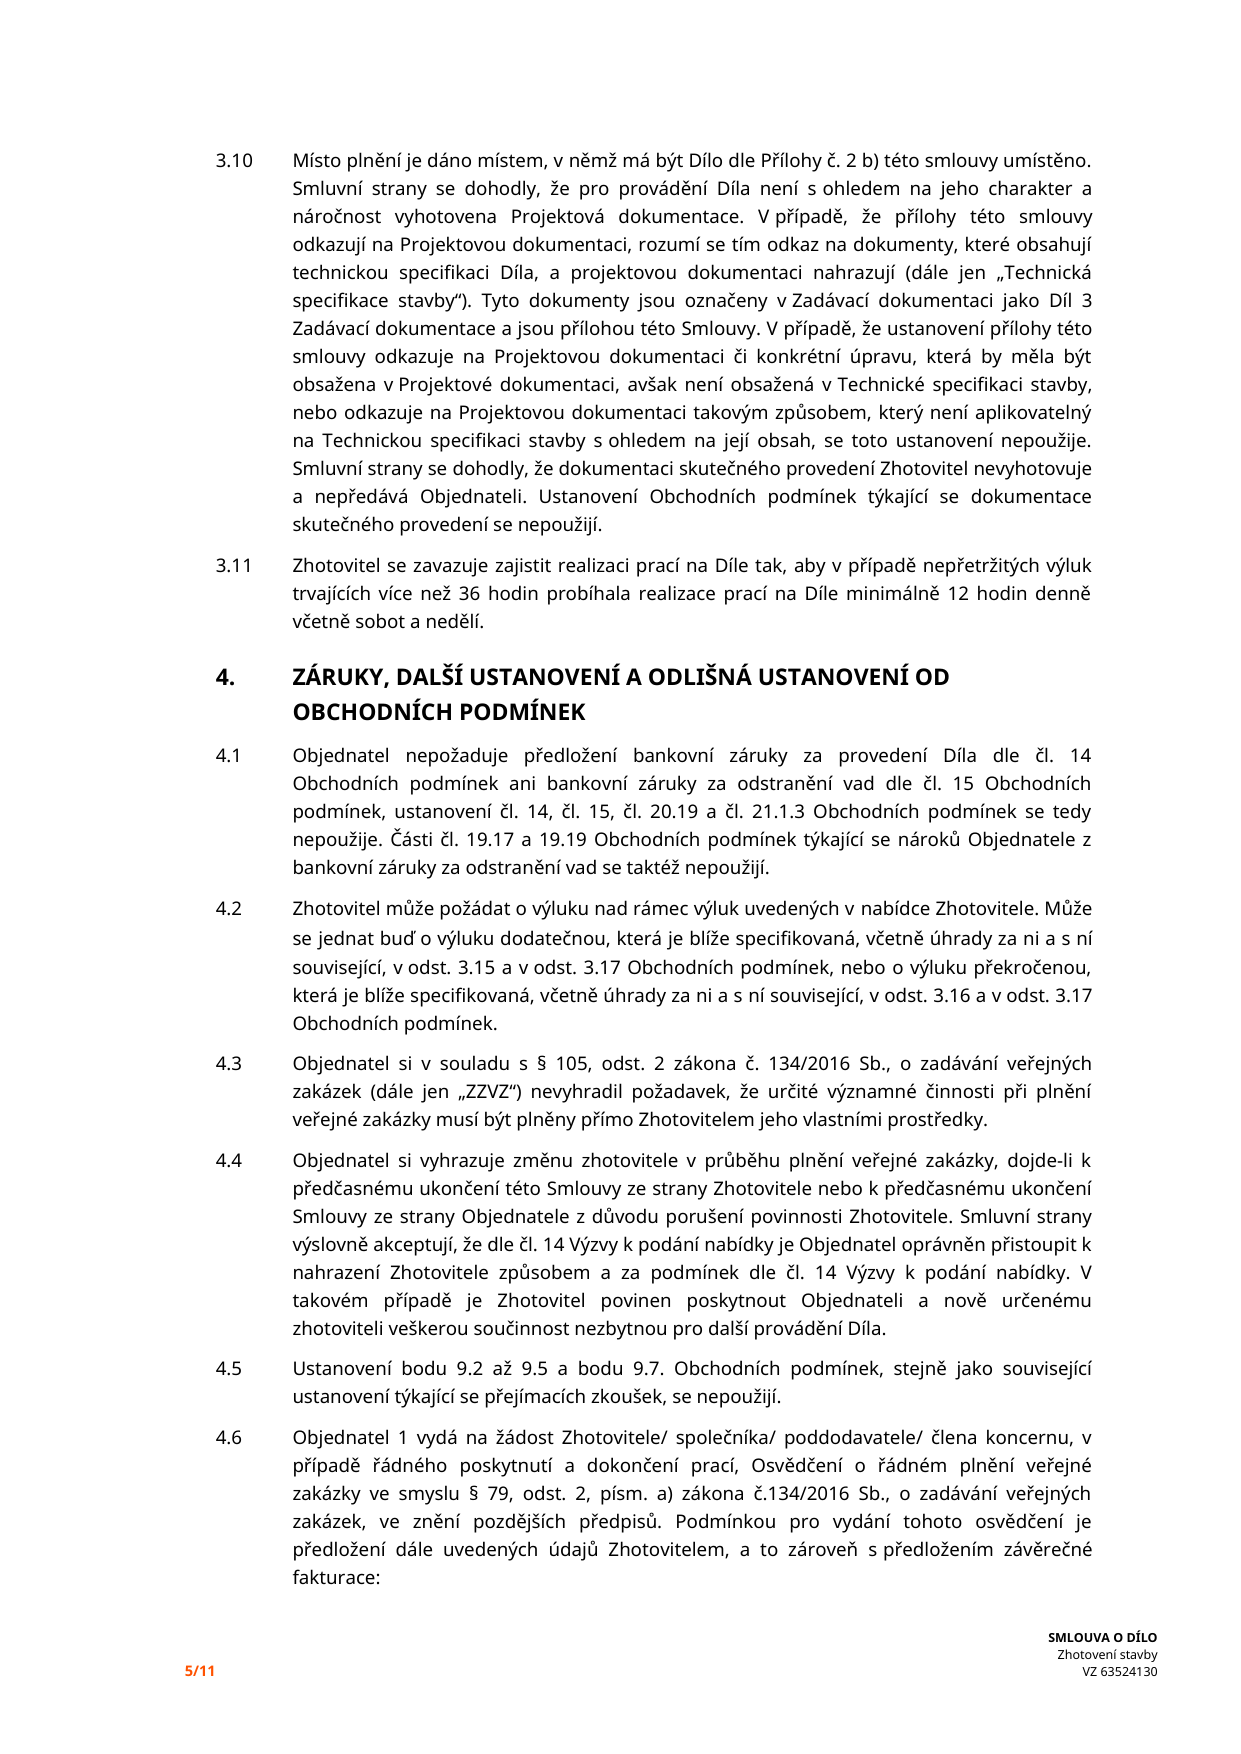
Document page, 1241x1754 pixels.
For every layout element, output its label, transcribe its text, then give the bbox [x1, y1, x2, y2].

text Objednatel si v souladu s § 105, odst. 2 zákona č. 134/2016 Sb., o zadávání veřejných zakázek (dále jen „ZZVZ“) nevyhradil požadavek, že určité významné činnosti při plnění veřejné zakázky musí být plněny přímo Zhotovitelem jeho vlastními prostředky. [216, 1051, 1093, 1132]
text Objednatel 1 vydá na žádost Zhotovitele/ společníka/ poddodavatele/ člena koncernu, v případě řádného poskytnutí a dokončení prací, Osvědčení o řádném plnění veřejné zakázky ve smyslu § 79, odst. 2, písm. a) zákona č.134/2016 Sb., o zadávání veřejných zakázek, ve znění pozdějších předpisů. Podmínkou pro vydání tohoto osvědčení je předložení dále uvedených údajů Zhotovitelem, a to zároveň s předložením závěrečné fakturace: [216, 1424, 1093, 1590]
text Ustanovení bodu 9.2 až 9.5 a bodu 9.7. Obchodních podmínek, stejně jako související ustanovení týkající se přejímacích zkoušek, se nepoužijí. [216, 1356, 1093, 1409]
text Objednatel nepožaduje předložení bankovní záruky za provedení Díla dle čl. 14 Obchodních podmínek ani bankovní záruky za odstranění vad dle čl. 15 Obchodních podmínek, ustanovení čl. 14, čl. 15, čl. 20.19 a čl. 21.1.3 Obchodních podmínek se tedy nepoužije. Části čl. 19.17 a 19.19 Obchodních podmínek týkající se nároků Objednatele z bankovní záruky za odstranění vad se taktéž nepoužijí. [216, 743, 1093, 880]
text Zhotovitel se zavazuje zajistit realizaci prací na Díle tak, aby v případě nepřetržitých výluk trvajících více než 36 hodin probíhala realizace prací na Díle minimálně 12 hodin denně včetně sobot a nedělí. [216, 552, 1093, 634]
text Objednatel si vyhrazuje změnu zhotovitele v průběhu plnění veřejné zakázky, dojde-li k předčasnému ukončení této Smlouvy ze strany Zhotovitele nebo k předčasnému ukončení Smlouvy ze strany Objednatele z důvodu porušení povinnosti Zhotovitele. Smluvní strany výslovně akceptují, že dle čl. 14 Výzvy k podání nabídky je Objednatel oprávněn přistoupit k nahrazení Zhotovitele způsobem a za podmínek dle čl. 14 Výzvy k podání nabídky. V takovém případě je Zhotovitel povinen poskytnout Objednateli a nově určenému zhotoviteli veškerou součinnost nezbytnou pro další provádění Díla. [216, 1147, 1093, 1341]
text Místo plnění je dáno místem, v němž má být Dílo dle Přílohy č. 2 b) této smlouvy umístěno. Smluvní strany se dohodly, že pro provádění Díla není s ohledem na jeho charakter a náročnost vyhotovena Projektová dokumentace. V případě, že přílohy této smlouvy odkazují na Projektovou dokumentaci, rozumí se tím odkaz na dokumenty, které obsahují technickou specifikaci Díla, a projektovou dokumentaci nahrazují (dále jen „Technická specifikace stavby“). Tyto dokumenty jsou označeny v Zadávací dokumentaci jako Díl 3 Zadávací dokumentace a jsou přílohou této Smlouvy. V případě, že ustanovení přílohy této smlouvy odkazuje na Projektovou dokumentaci či konkrétní úpravu, která by měla být obsažena v Projektové dokumentaci, avšak není obsažená v Technické specifikaci stavby, nebo odkazuje na Projektovou dokumentaci takovým způsobem, který není aplikovatelný na Technickou specifikaci stavby s ohledem na její obsah, se toto ustanovení nepoužije. Smluvní strany se dohodly, že dokumentaci skutečného provedení Zhotovitel nevyhotovuje a nepředává Objednateli. Ustanovení Obchodních podmínek týkající se dokumentace skutečného provedení se nepoužijí. [216, 147, 1093, 537]
text Zhotovitel může požádat o výluku nad rámec výluk uvedených v nabídce Zhotovitele. Může se jednat buď o výluku dodatečnou, která je blíže specifikovaná, včetně úhrady za ni a s ní související, v odst. 3.15 a v odst. 3.17 Obchodních podmínek, nebo o výluku překročenou, která je blíže specifikovaná, včetně úhrady za ni a s ní související, v odst. 3.16 a v odst. 3.17 Obchodních podmínek. [216, 895, 1093, 1036]
text ZÁRUKY, DALŠÍ USTANOVENÍ A ODLIŠNÁ USTANOVENÍ OD OBCHODNÍCH PODMÍNEK [216, 661, 1093, 727]
